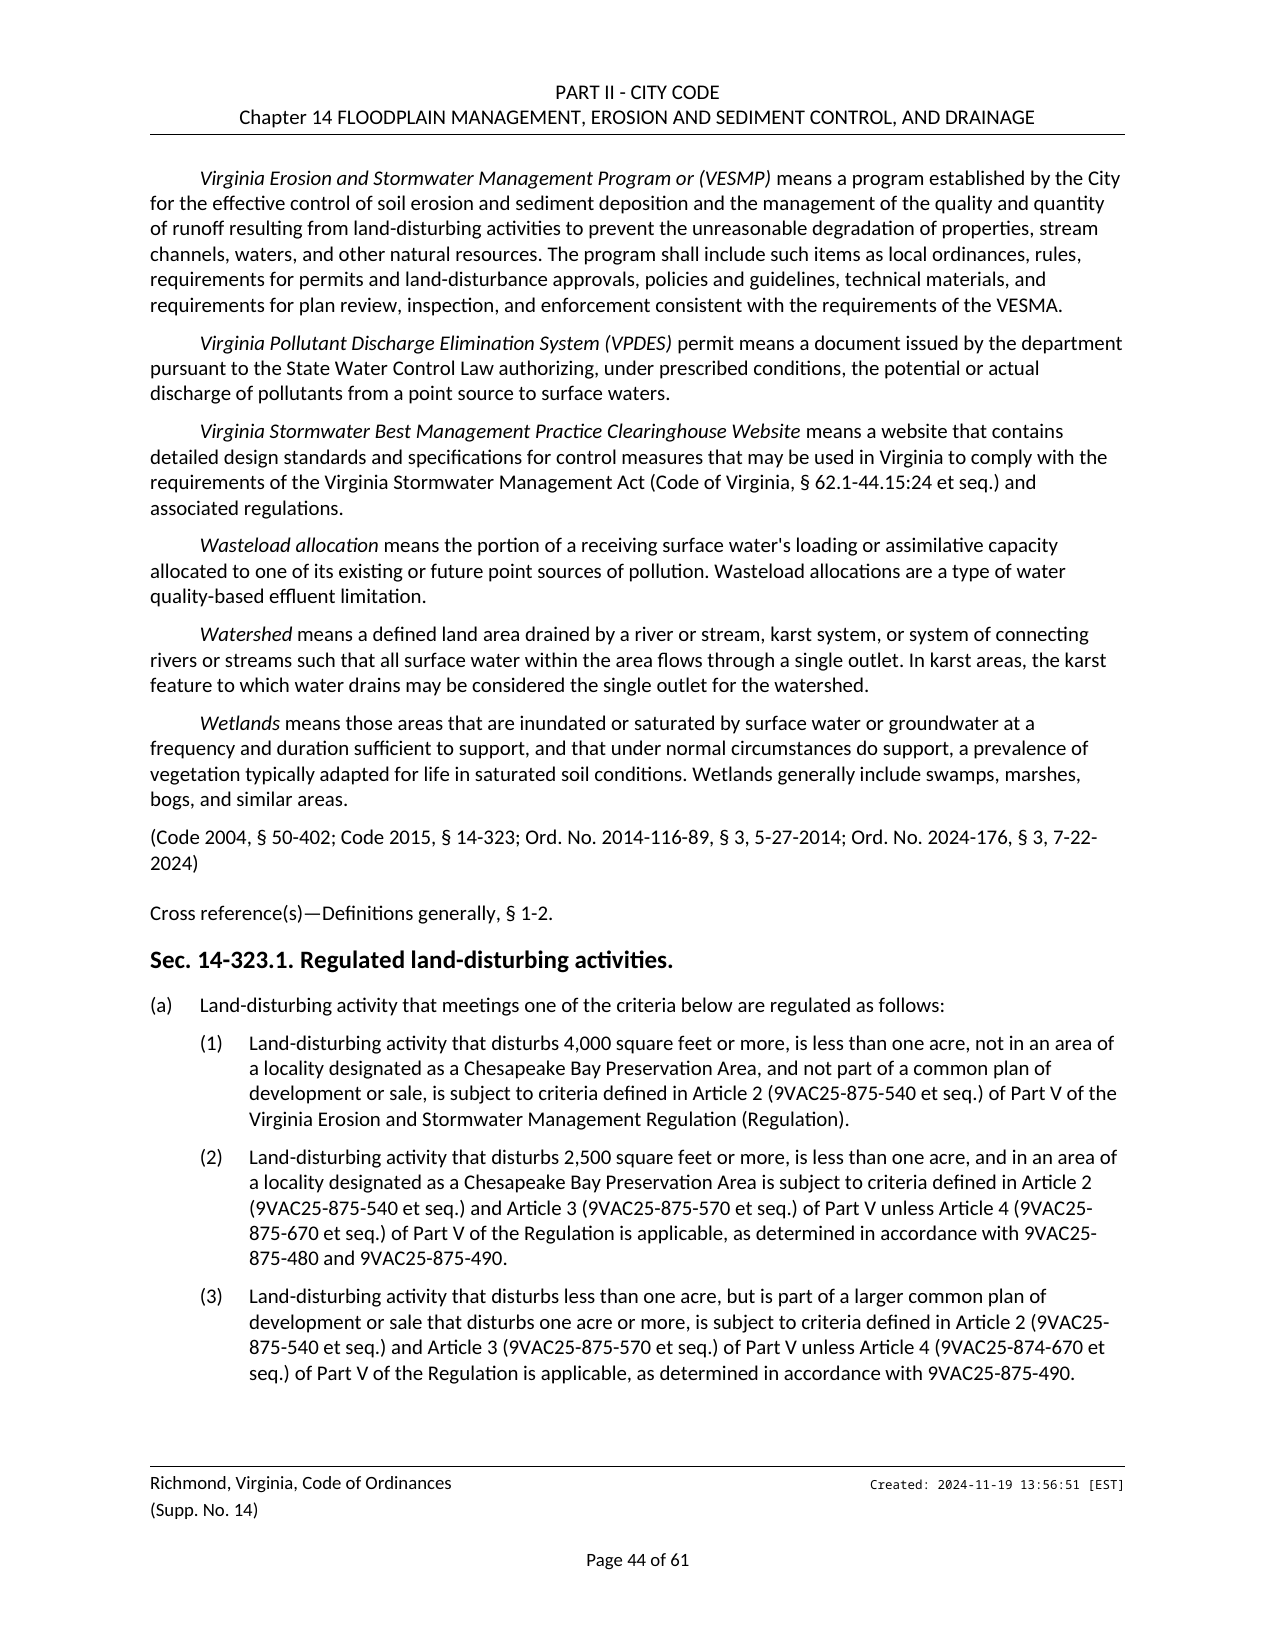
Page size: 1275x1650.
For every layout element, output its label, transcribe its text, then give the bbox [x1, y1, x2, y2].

text Cross reference(s)—Definitions generally, § 1-2. [150, 900, 1125, 926]
list (a) Land-disturbing activity that meetings one of the criteria below are regulated as follows: [150, 992, 1125, 1017]
text Wetlands means those areas that are inundated or saturated by surface water or groundwater at a frequency and duration sufficient to support, and that under normal circumstances do support, a prevalence of vegetation typically adapted for life in saturated soil conditions. Wetlands generally include swamps, marshes, bogs, and similar areas. [150, 710, 1125, 812]
text Sec. 14-323.1. Regulated land-disturbing activities. [150, 944, 1125, 975]
text Virginia Pollutant Discharge Elimination System (VPDES) permit means a document issued by the department pursuant to the State Water Control Law authorizing, under prescribed conditions, the potential or actual discharge of pollutants from a point source to surface waters. [150, 330, 1125, 406]
text (Code 2004, § 50-402; Code 2015, § 14-323; Ord. No. 2014-116-89, § 3, 5-27-2014; Ord. No. 2024-176, § 3, 7-22-2024) [150, 824, 1125, 875]
text Virginia Stormwater Best Management Practice Clearinghouse Website means a website that contains detailed design standards and specifications for control measures that may be used in Virginia to comply with the requirements of the Virginia Stormwater Management Act (Code of Virginia, § 62.1-44.15:24 et seq.) and associated regulations. [150, 418, 1125, 520]
list (2) Land-disturbing activity that disturbs 2,500 square feet or more, is less than one acre, and in an area of a locality designated as a Chesapeake Bay Preservation Area is subject to criteria defined in Article 2 (9VAC25-875-540 et seq.) and Article 3 (9VAC25-875-570 et seq.) of Part V unless Article 4 (9VAC25-875-670 et seq.) of Part V of the Regulation is applicable, as determined in accordance with 9VAC25-875-480 and 9VAC25-875-490. [199, 1144, 1125, 1271]
list (1) Land-disturbing activity that disturbs 4,000 square feet or more, is less than one acre, not in an area of a locality designated as a Chesapeake Bay Preservation Area, and not part of a common plan of development or sale, is subject to criteria defined in Article 2 (9VAC25-875-540 et seq.) of Part V of the Virginia Erosion and Stormwater Management Regulation (Regulation). [199, 1030, 1125, 1131]
list (3) Land-disturbing activity that disturbs less than one acre, but is part of a larger common plan of development or sale that disturbs one acre or more, is subject to criteria defined in Article 2 (9VAC25-875-540 et seq.) and Article 3 (9VAC25-875-570 et seq.) of Part V unless Article 4 (9VAC25-874-670 et seq.) of Part V of the Regulation is applicable, as determined in accordance with 9VAC25-875-490. [199, 1283, 1125, 1385]
text Watershed means a defined land area drained by a river or stream, karst system, or system of connecting rivers or streams such that all surface water within the area flows through a single outlet. In karst areas, the karst feature to which water drains may be considered the single outlet for the watershed. [150, 621, 1125, 698]
text Wasteload allocation means the portion of a receiving surface water's loading or assimilative capacity allocated to one of its existing or future point sources of pollution. Wasteload allocations are a type of water quality-based effluent limitation. [150, 533, 1125, 609]
text Virginia Erosion and Stormwater Management Program or (VESMP) means a program established by the City for the effective control of soil erosion and sediment deposition and the management of the quality and quantity of runoff resulting from land-disturbing activities to prevent the unreasonable degradation of properties, stream channels, waters, and other natural resources. The program shall include such items as local ordinances, rules, requirements for permits and land-disturbance approvals, policies and guidelines, technical materials, and requirements for plan review, inspection, and enforcement consistent with the requirements of the VESMA. [150, 165, 1125, 317]
